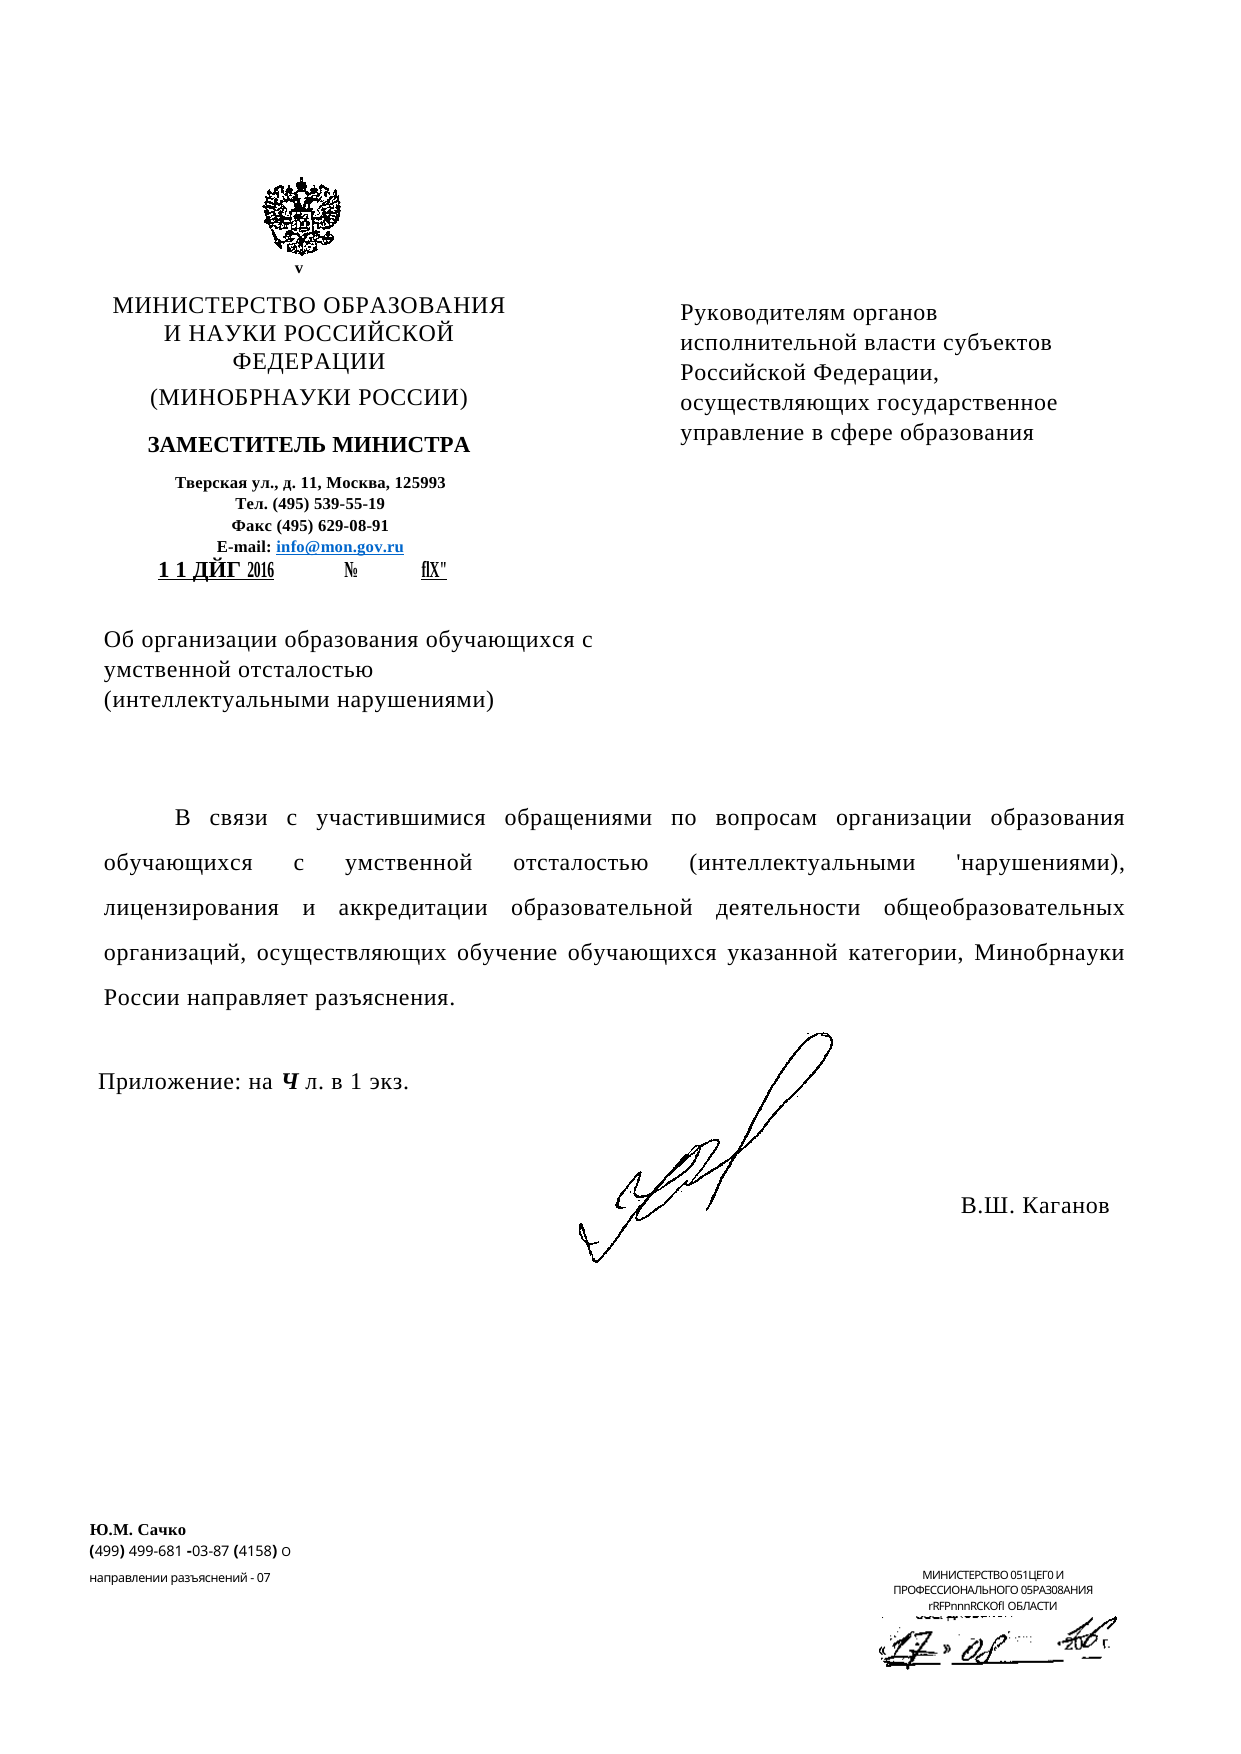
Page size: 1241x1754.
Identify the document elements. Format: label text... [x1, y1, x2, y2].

text Ю.М. Сачко [89, 1522, 186, 1535]
picture [579, 1032, 833, 1264]
text ЗАМЕСТИТЕЛЬ МИНИСТРА [103, 434, 514, 457]
text Тверская ул., д. 11, Москва, 125993 Тел. (495) 539-55-19 Факс (495) 629-08-91 E-mail: info@mon.gov.ru [158, 471, 463, 557]
picture [262, 177, 341, 256]
text В связи с участившимися обращениями по вопросам организации образования обучающихся с умственной отсталостью (интеллектуальными 'нарушениями), лицензирования и аккредитации образовательной деятельности общеобразовательных организаций, осуществляющих обучение обучающихся указанной категории, Минобрнауки России направляет разъяснения. [104, 789, 1127, 1014]
picture [878, 1616, 1117, 1670]
text Приложение: на Ч л. в 1 экз. [98, 1071, 409, 1094]
text В.Ш. Каганов [961, 1194, 1110, 1218]
text МИНИСТЕРСТВО ОБРАЗОВАНИЯ И НАУКИ РОССИЙСКОЙ ФЕДЕРАЦИИ [103, 291, 514, 375]
text 1 1 ДЙГ 2016 № flX" [158, 559, 447, 582]
text Об организации образования обучающихся с умственной отсталостью (интеллектуальными нарушениями) [104, 624, 593, 714]
text Руководителям органов исполнительной власти субъектов Российской Федерации, осуществляющих государственное управление в сфере образования [680, 296, 1097, 446]
text МИНИСТЕРСТВО 051ЦЕГ0 И ПРОФЕССИОНАЛЬНОГО 05РА308АНИЯ rRFPnnnRCKOfl ОБЛАСТИ [877, 1567, 1109, 1613]
text (МИНОБРНАУКИ РОССИИ) [103, 386, 514, 410]
text (499) 499-681 -03-87 (4158) О направлении разъяснений - 07 [89, 1535, 311, 1588]
